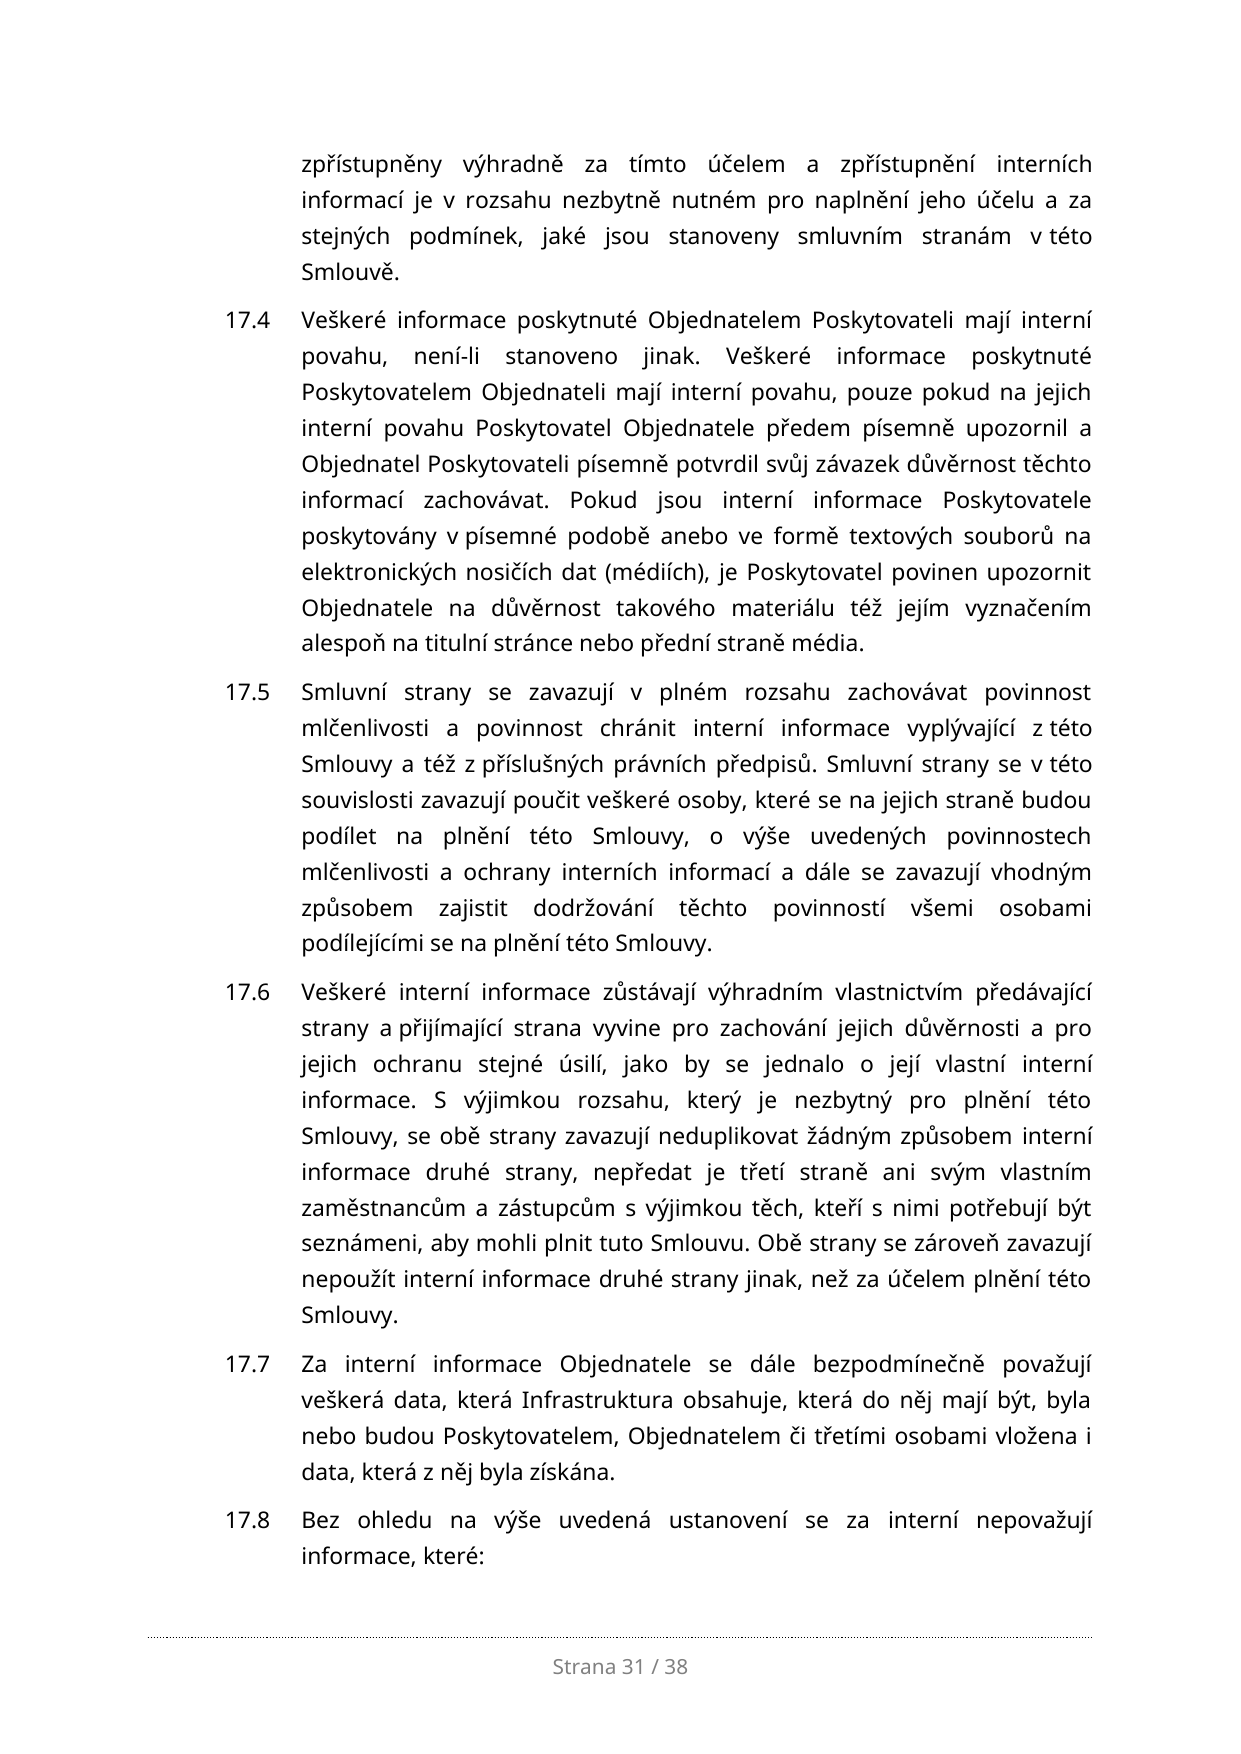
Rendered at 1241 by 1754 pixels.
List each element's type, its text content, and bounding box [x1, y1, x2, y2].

list Smluvní strany se zavazují v plném rozsahu zachovávat povinnost mlčenlivosti a povinnost chránit interní informace vyplývající z této Smlouvy a též z příslušných právních předpisů. Smluvní strany se v této souvislosti zavazují poučit veškeré osoby, které se na jejich straně budou podílet na plnění této Smlouvy, o výše uvedených povinnostech mlčenlivosti a ochrany interních informací a dále se zavazují vhodným způsobem zajistit dodržování těchto povinností všemi osobami podílejícími se na plnění této Smlouvy. [224, 676, 1092, 959]
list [301, 148, 1092, 287]
list Za interní informace Objednatele se dále bezpodmínečně považují veškerá data, která Infrastruktura obsahuje, která do něj mají být, byla nebo budou Poskytovatelem, Objednatelem či třetími osobami vložena i data, která z něj byla získána. [224, 1348, 1092, 1487]
list Veškeré informace poskytnuté Objednatelem Poskytovateli mají interní povahu, není-li stanoveno jinak. Veškeré informace poskytnuté Poskytovatelem Objednateli mají interní povahu, pouze pokud na jejich interní povahu Poskytovatel Objednatele předem písemně upozornil a Objednatel Poskytovateli písemně potvrdil svůj závazek důvěrnost těchto informací zachovávat. Pokud jsou interní informace Poskytovatele poskytovány v písemné podobě anebo ve formě textových souborů na elektronických nosičích dat (médiích), je Poskytovatel povinen upozornit Objednatele na důvěrnost takového materiálu též jejím vyznačením alespoň na titulní stránce nebo přední straně média. [224, 304, 1092, 659]
list Veškeré interní informace zůstávají výhradním vlastnictvím předávající strany a přijímající strana vyvine pro zachování jejich důvěrnosti a pro jejich ochranu stejné úsilí, jako by se jednalo o její vlastní interní informace. S výjimkou rozsahu, který je nezbytný pro plnění této Smlouvy, se obě strany zavazují neduplikovat žádným způsobem interní informace druhé strany, nepředat je třetí straně ani svým vlastním zaměstnancům a zástupcům s výjimkou těch, kteří s nimi potřebují být seznámeni, aby mohli plnit tuto Smlouvu. Obě strany se zároveň zavazují nepoužít interní informace druhé strany jinak, než za účelem plnění této Smlouvy. [224, 976, 1092, 1331]
list Bez ohledu na výše uvedená ustanovení se za interní nepovažují informace, které: [224, 1504, 1092, 1571]
